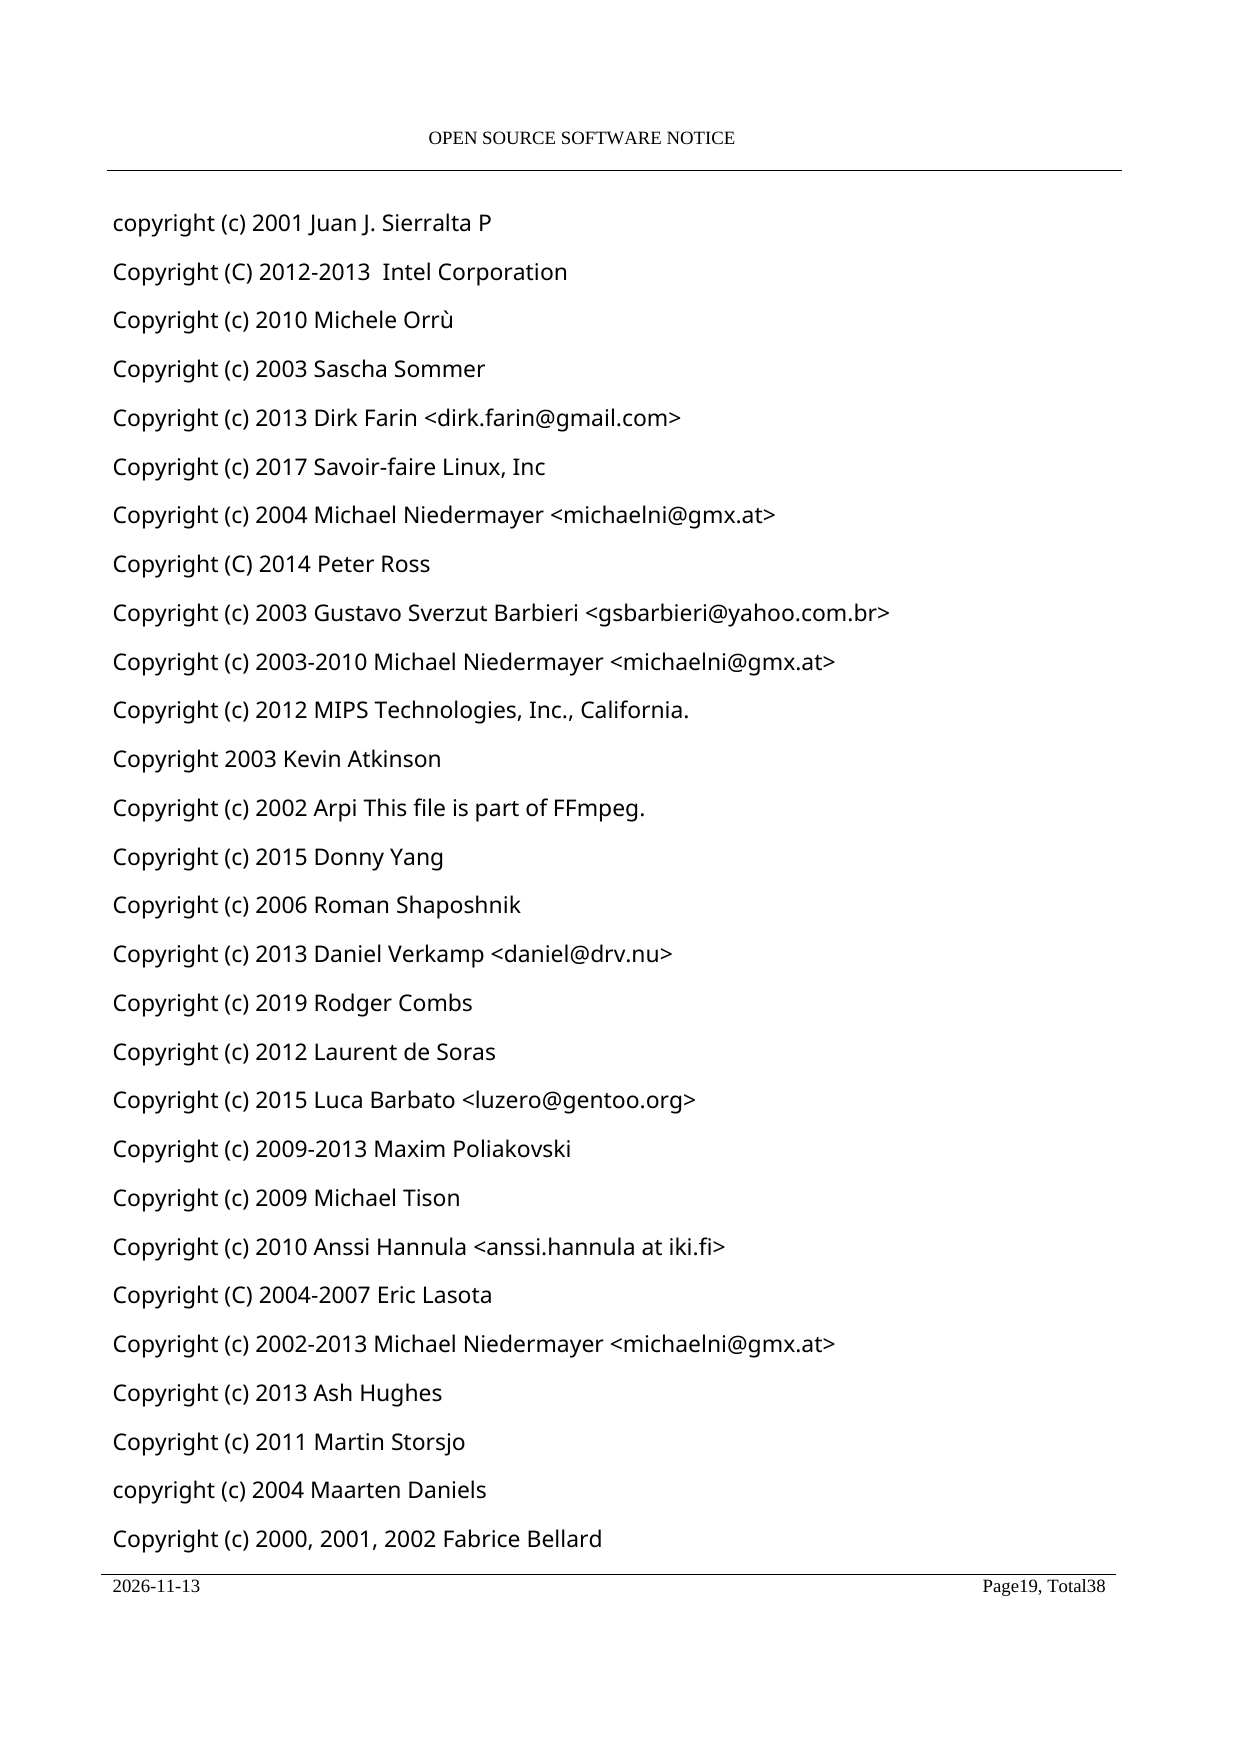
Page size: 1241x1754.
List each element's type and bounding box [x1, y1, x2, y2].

text [112, 206, 1128, 1555]
